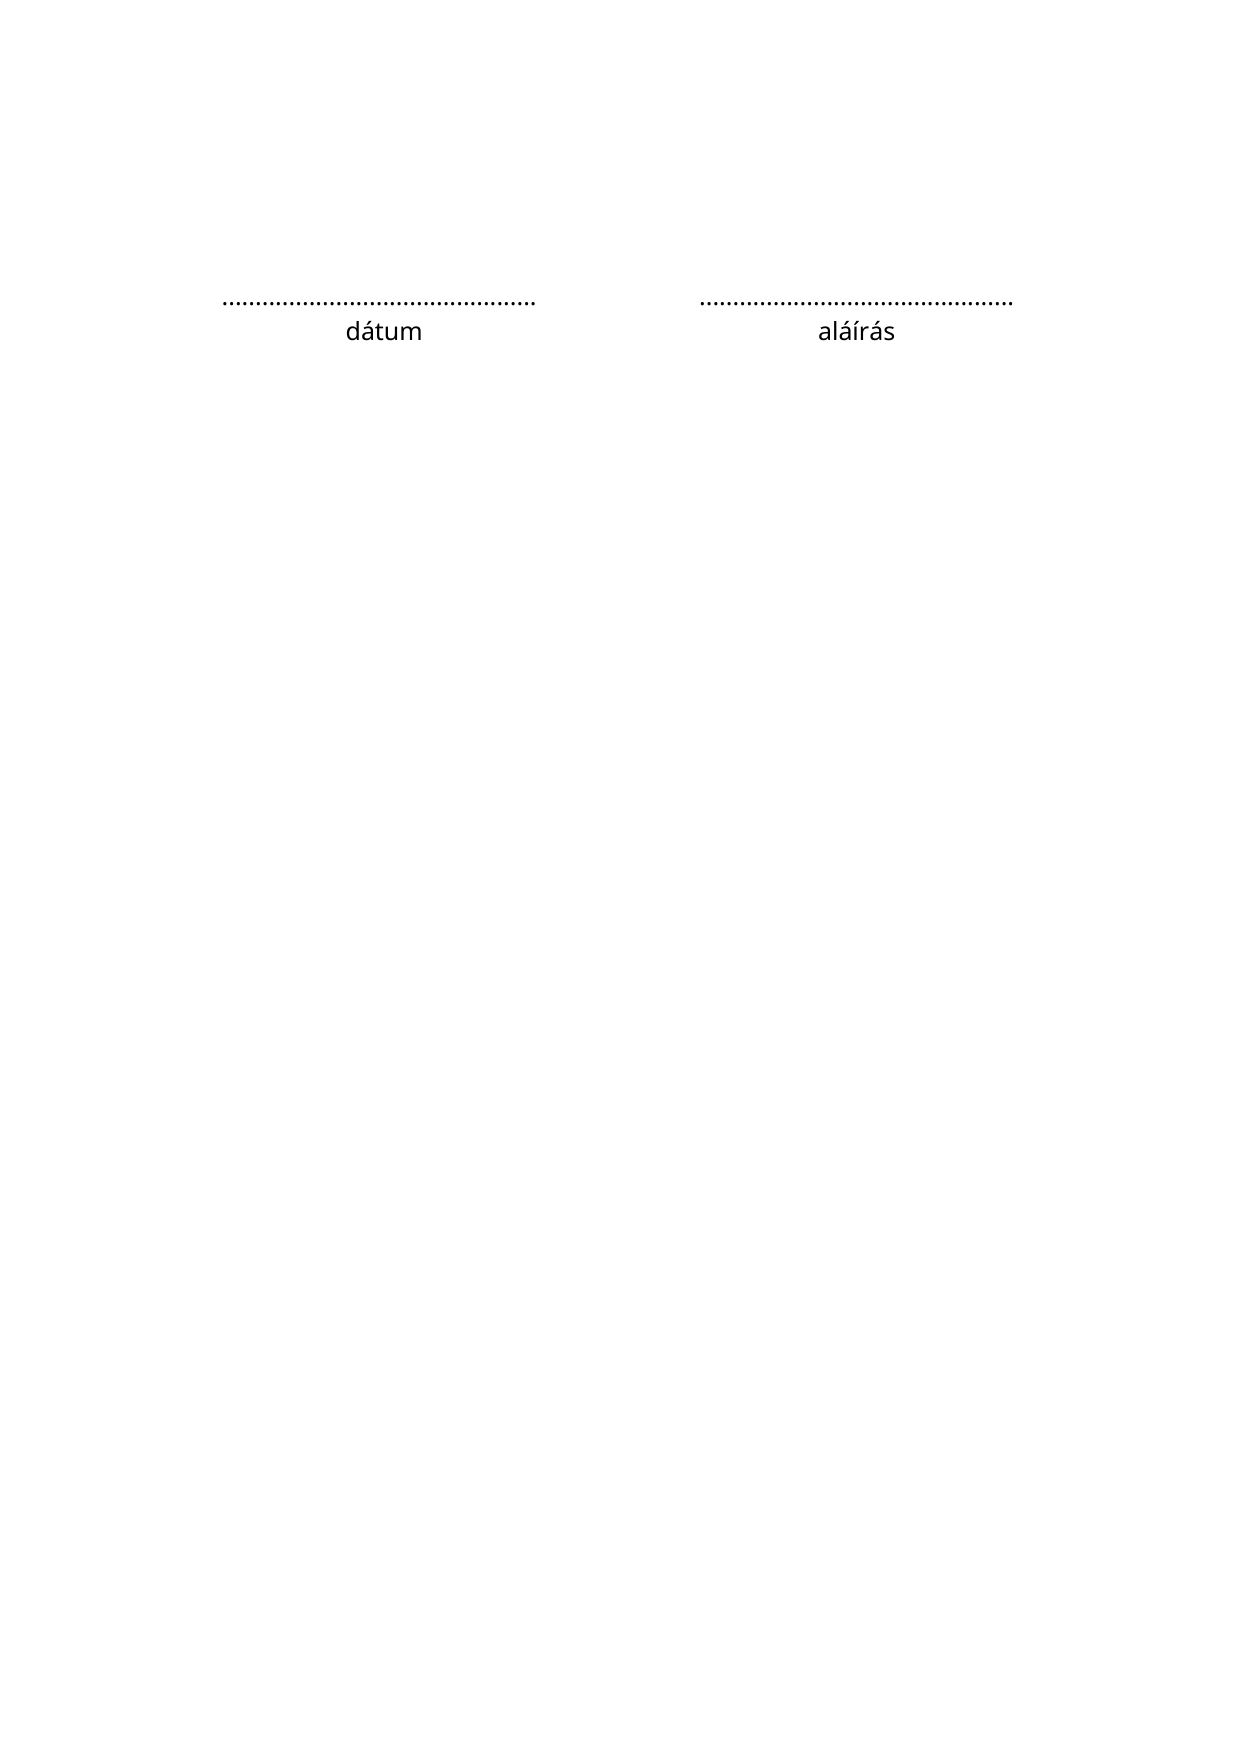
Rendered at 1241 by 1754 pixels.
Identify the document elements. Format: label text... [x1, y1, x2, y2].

text dátum aláírás [148, 313, 1092, 347]
text ............................................... ............................................... [148, 279, 1092, 313]
